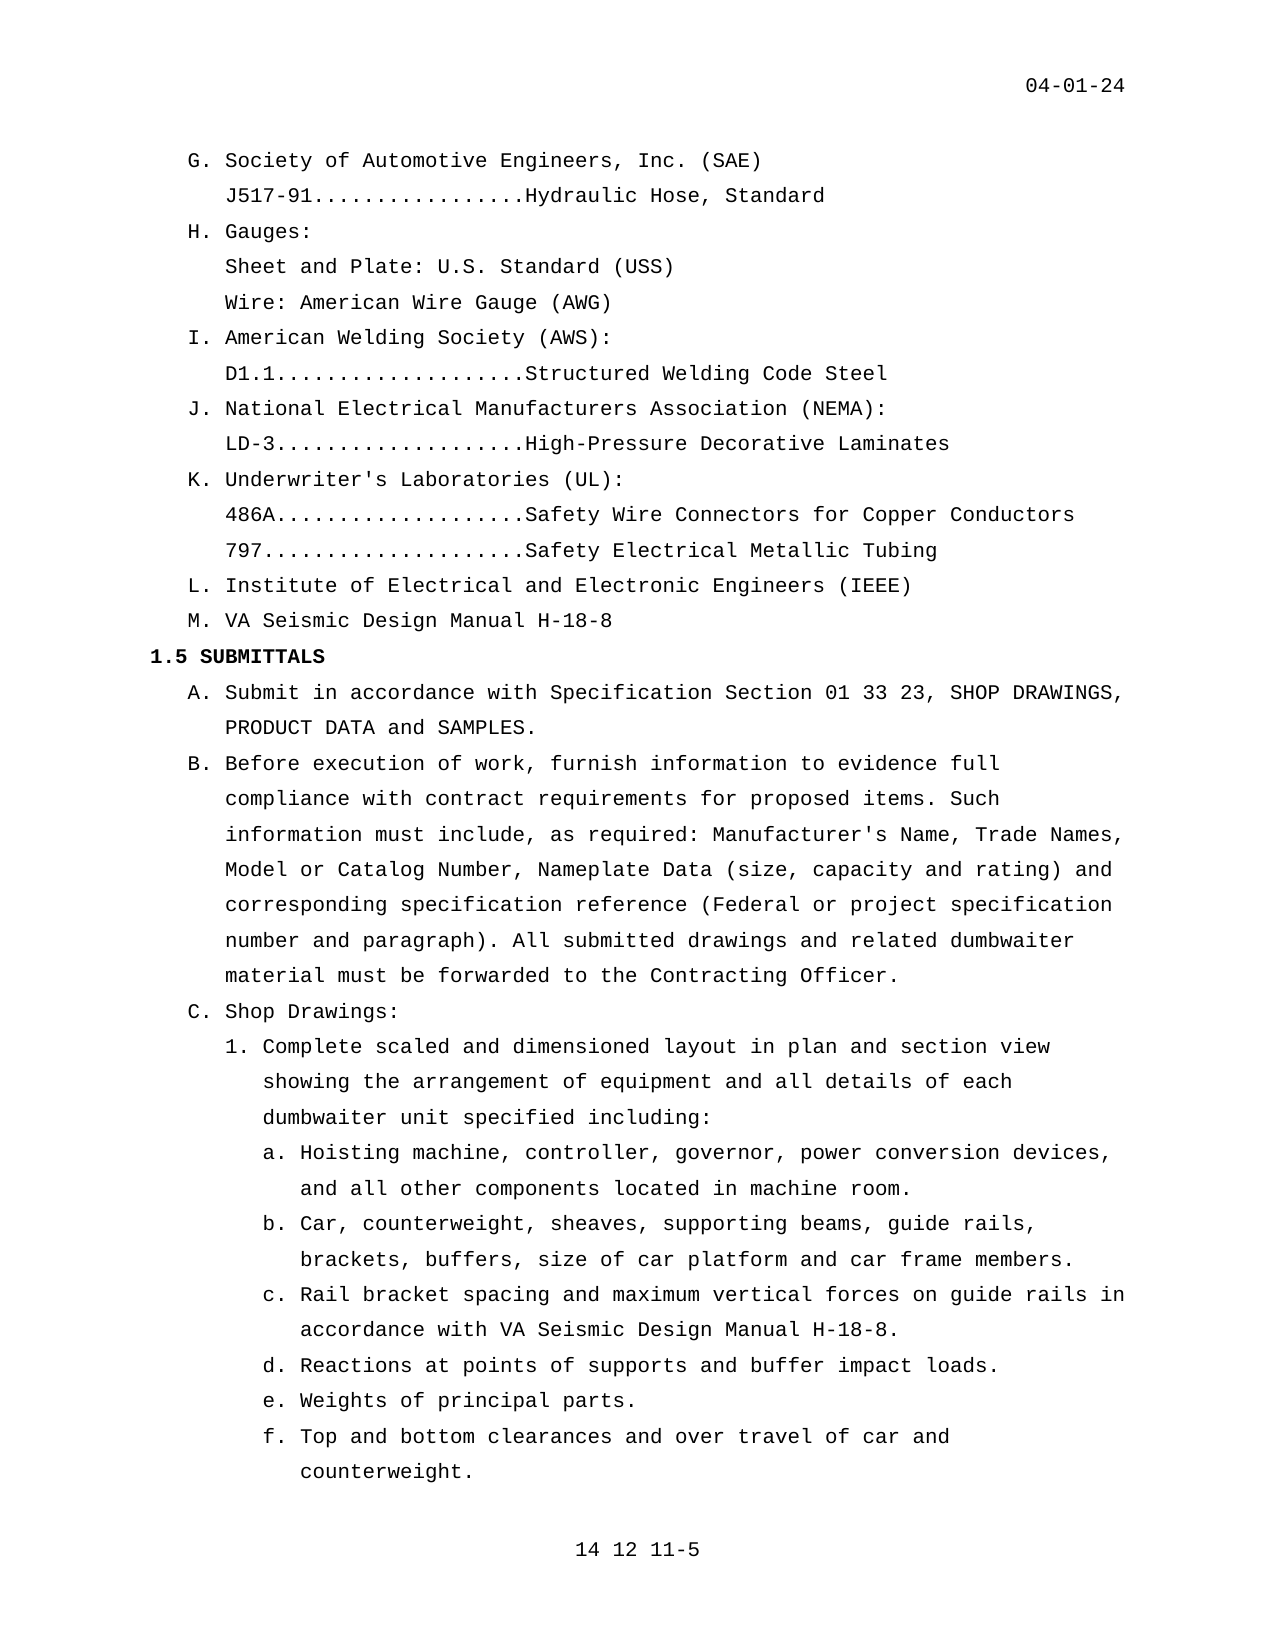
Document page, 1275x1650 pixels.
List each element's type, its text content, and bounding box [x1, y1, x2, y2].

text K. Underwriter's Laboratories (UL): [187, 469, 1125, 492]
text J517-91 Hydraulic Hose, Standard [225, 185, 1125, 209]
text J. National Electrical Manufacturers Association (NEMA): [187, 398, 1125, 422]
text c. Rail bracket spacing and maximum vertical forces on guide rails in accordance with VA Seismic Design Manual H-18-8. [262, 1284, 1125, 1343]
text f. Top and bottom clearances and over travel of car and counterweight. [262, 1426, 1125, 1485]
text 486A Safety Wire Connectors for Copper Conductors [225, 504, 1125, 528]
text G. Society of Automotive Engineers, Inc. (SAE) [187, 150, 1125, 174]
text b. Car, counterweight, sheaves, supporting beams, guide rails, brackets, buffers, size of car platform and car frame members. [262, 1213, 1125, 1272]
text 797 Safety Electrical Metallic Tubing [225, 539, 1125, 563]
text Sheet and Plate: U.S. Standard (USS) [225, 256, 1125, 280]
text a. Hoisting machine, controller, governor, power conversion devices, and all other components located in machine room. [262, 1142, 1125, 1201]
text H. Gauges: [187, 221, 1125, 244]
text I. American Welding Society (AWS): [187, 327, 1125, 351]
text L. Institute of Electrical and Electronic Engineers (IEEE) [187, 575, 1125, 599]
text B. Before execution of work, furnish information to evidence full compliance with contract requirements for proposed items. Such information must include, as required: Manufacturer's Name, Trade Names, Model or Catalog Number, Nameplate Data (size, capacity and rating) and corresponding specification reference (Federal or project specification number and paragraph). All submitted drawings and related dumbwaiter material must be forwarded to the Contracting Officer. [187, 753, 1125, 989]
text D1.1 Structured Welding Code Steel [225, 362, 1125, 386]
text d. Reactions at points of supports and buffer impact loads. [262, 1355, 1125, 1378]
text Wire: American Wire Gauge (AWG) [225, 292, 1125, 315]
text 1.5 SUBMITTALS [150, 646, 1125, 669]
text LD-3 High-Pressure Decorative Laminates [225, 433, 1125, 457]
text M. VA Seismic Design Manual H-18-8 [187, 610, 1125, 634]
text C. Shop Drawings: [187, 1001, 1125, 1024]
text 1. Complete scaled and dimensioned layout in plan and section view showing the arrangement of equipment and all details of each dumbwaiter unit specified including: [225, 1036, 1125, 1131]
text e. Weights of principal parts. [262, 1390, 1125, 1414]
text A. Submit in accordance with Specification Section 01 33 23, SHOP DRAWINGS, PRODUCT DATA and SAMPLES. [187, 682, 1125, 741]
